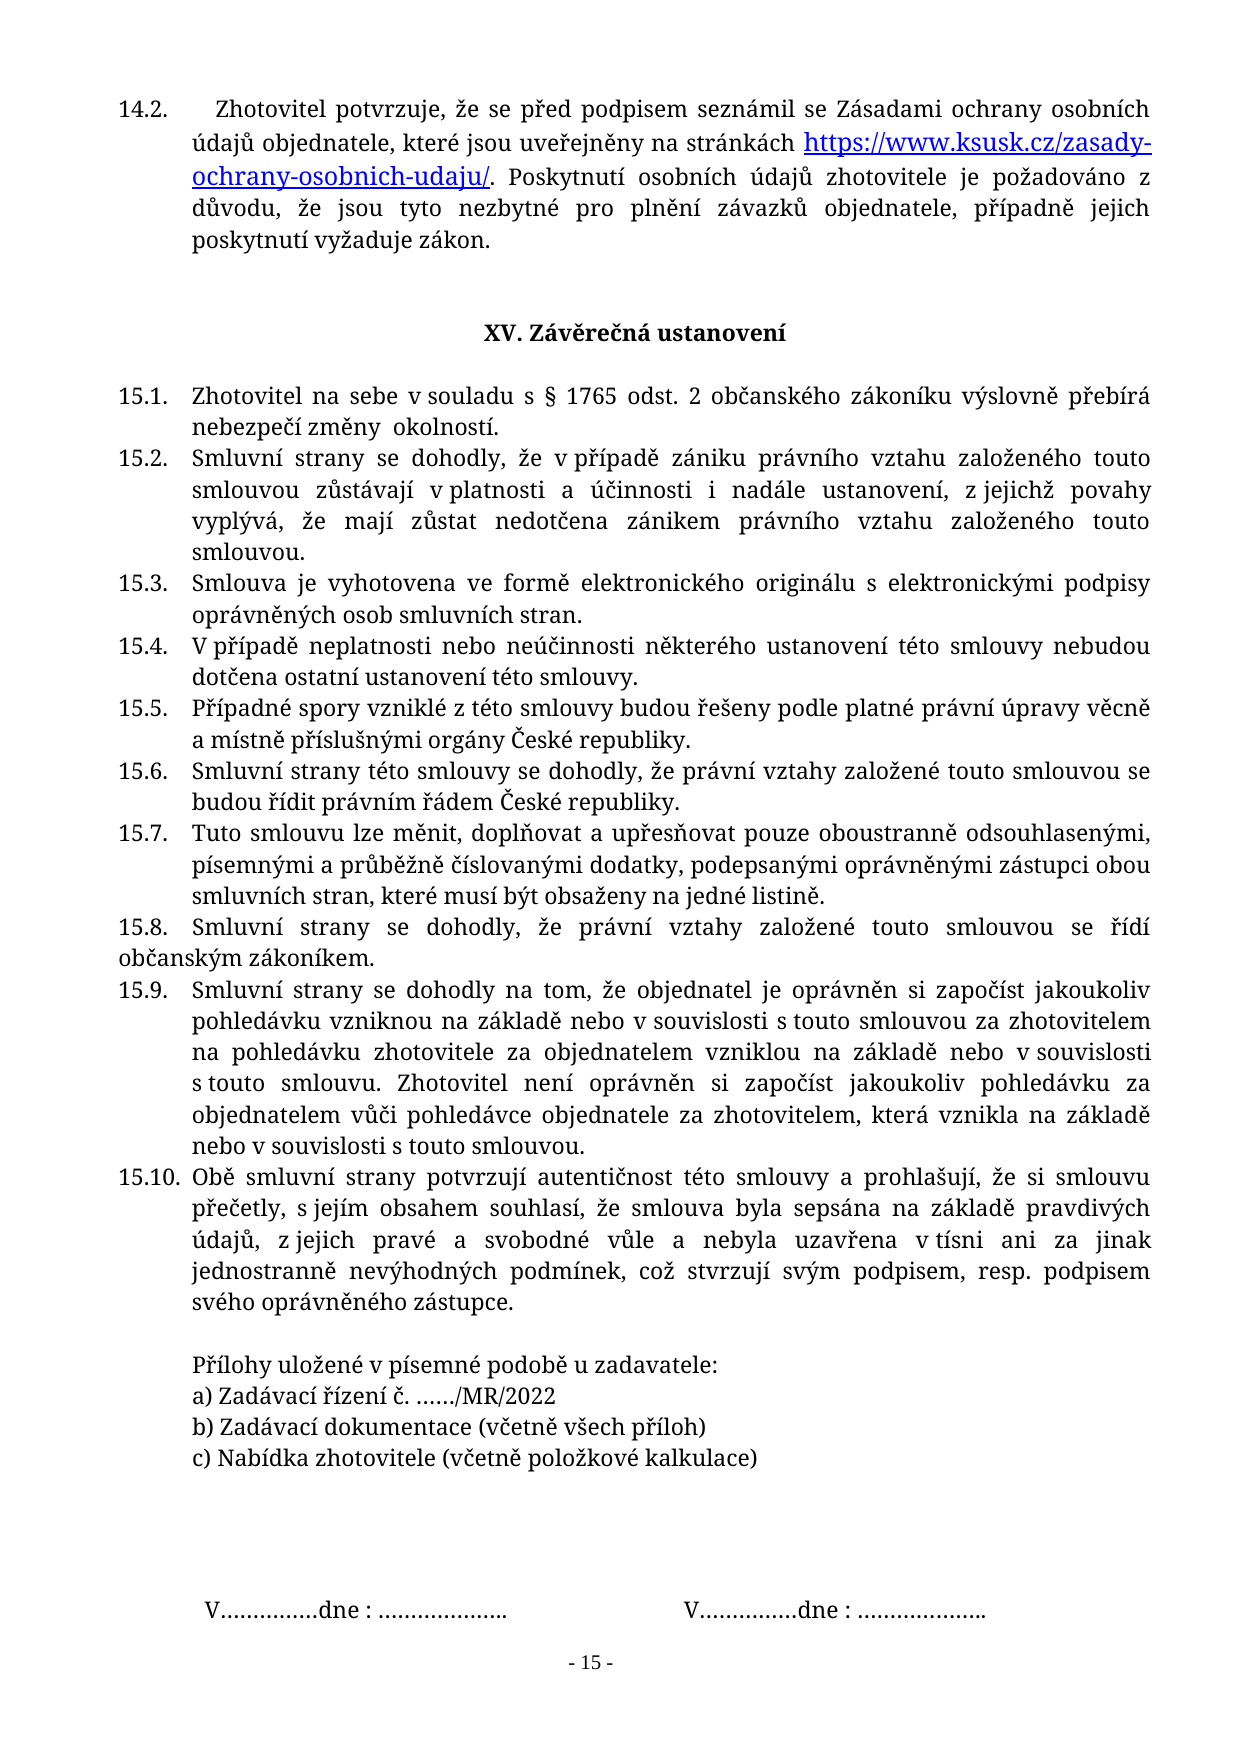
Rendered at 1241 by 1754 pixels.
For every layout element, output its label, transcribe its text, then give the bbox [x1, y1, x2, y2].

text 15.5. Případné spory vzniklé z této smlouvy budou řešeny podle platné právní úpravy věcně a místně příslušnými orgány České republiky. [118, 692, 1152, 755]
text Přílohy uložené v písemné podobě u zadavatele: [192, 1348, 1152, 1380]
text 15.7. Tuto smlouvu lze měnit, doplňovat a upřesňovat pouze oboustranně odsouhlasenými, písemnými a průběžně číslovanými dodatky, podepsanými oprávněnými zástupci obou smluvních stran, které musí být obsaženy na jedné listině. [118, 817, 1152, 911]
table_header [672, 1594, 1152, 1625]
text 15.10. Obě smluvní strany potvrzují autentičnost této smlouvy a prohlašují, že si smlouvu přečetly, s jejím obsahem souhlasí, že smlouva byla sepsána na základě pravdivých údajů, z jejich pravé a svobodné vůle a nebyla uzavřena v tísni ani za jinak jednostranně nevýhodných podmínek, což stvrzují svým podpisem, resp. podpisem svého oprávněného zástupce. [118, 1161, 1152, 1317]
text c) Nabídka zhotovitele (včetně položkové kalkulace) [192, 1442, 1152, 1473]
text a) Zadávací řízení č. ……/MR/2022 [192, 1380, 1152, 1411]
text 15.9. Smluvní strany se dohodly na tom, že objednatel je oprávněn si započíst jakoukoliv pohledávku vzniknou na základě nebo v souvislosti s touto smlouvou za zhotovitelem na pohledávku zhotovitele za objednatelem vzniklou na základě nebo v souvislosti s touto smlouvu. Zhotovitel není oprávněn si započíst jakoukoliv pohledávku za objednatelem vůči pohledávce objednatele za zhotovitelem, která vznikla na základě nebo v souvislosti s touto smlouvou. [118, 973, 1152, 1161]
text 14.2. Zhotovitel potvrzuje, že se před podpisem seznámil se Zásadami ochrany osobních údajů objednatele, které jsou uveřejněny na stránkách https://www.ksusk.cz/zasady-ochrany-osobnich-udaju/. Poskytnutí osobních údajů zhotovitele je požadováno z důvodu, že jsou tyto nezbytné pro plnění závazků objednatele, případně jejich poskytnutí vyžaduje zákon. [118, 93, 1152, 255]
text 15.2. Smluvní strany se dohodly, že v případě zániku právního vztahu založeného touto smlouvou zůstávají v platnosti a účinnosti i nadále ustanovení, z jejichž povahy vyplývá, že mají zůstat nedotčena zánikem právního vztahu založeného touto smlouvou. [118, 442, 1152, 567]
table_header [193, 1594, 672, 1625]
text b) Zadávací dokumentace (včetně všech příloh) [192, 1411, 1152, 1442]
text 15.6. Smluvní strany této smlouvy se dohodly, že právní vztahy založené touto smlouvou se budou řídit právním řádem České republiky. [118, 755, 1152, 817]
text 15.3. Smlouva je vyhotovena ve formě elektronického originálu s elektronickými podpisy oprávněných osob smluvních stran. [118, 567, 1152, 630]
text 15.1. Zhotovitel na sebe v souladu s § 1765 odst. 2 občanského zákoníku výslovně přebírá nebezpečí změny okolností. [118, 380, 1152, 442]
text 15.4. V případě neplatnosti nebo neúčinnosti některého ustanovení této smlouvy nebudou dotčena ostatní ustanovení této smlouvy. [118, 630, 1152, 692]
text XV. Závěrečná ustanovení [118, 317, 1152, 348]
text 15.8. Smluvní strany se dohodly, že právní vztahy založené touto smlouvou se řídí občanským zákoníkem. [118, 911, 1152, 973]
